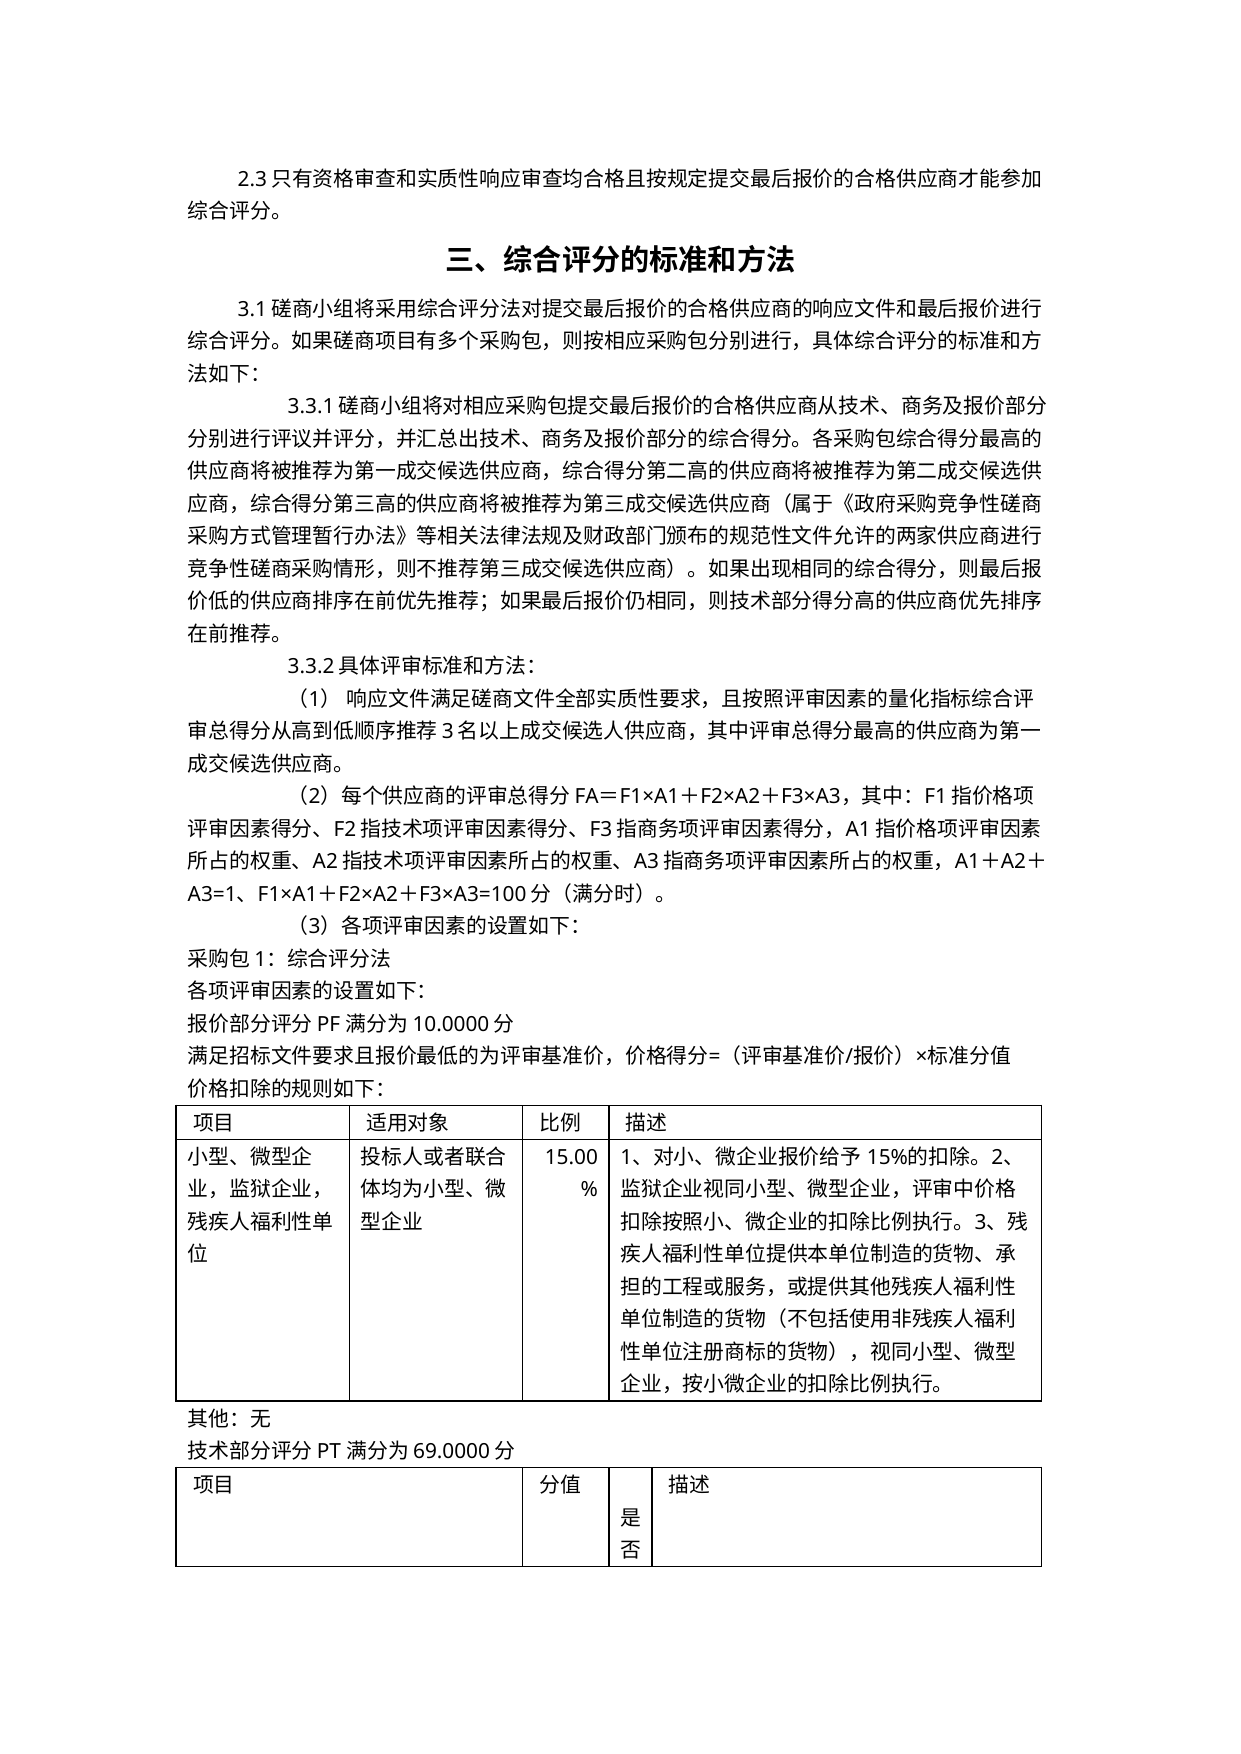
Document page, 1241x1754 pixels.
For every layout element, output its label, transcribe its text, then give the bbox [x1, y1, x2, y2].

table_cell 小型、微型企业，监狱企业，残疾人福利性单位 [177, 1140, 349, 1400]
text （3）各项评审因素的设置如下： [187, 909, 1053, 942]
text 各项评审因素的设置如下： [187, 974, 1053, 1007]
table_header 是否客观项 [610, 1468, 651, 1566]
text （2）每个供应商的评审总得分FA＝F1×A1＋F2×A2＋F3×A3，其中：F1指价格项评审因素得分、F2指技术项评审因素得分、F3指商务项评审因素得分，A1指价格项评审因素所占的权重、A2指技术项评审因素所占的权重、A3指商务项评审因素所占的权重，A1＋A2＋A3=1、F1×A1＋F2×A2＋F3×A3=100分（满分时）。 [187, 779, 1053, 909]
text 采购包1：综合评分法 [187, 942, 1053, 974]
text 3.1磋商小组将采用综合评分法对提交最后报价的合格供应商的响应文件和最后报价进行综合评分。如果磋商项目有多个采购包，则按相应采购包分别进行，具体综合评分的标准和方法如下： [187, 292, 1053, 389]
text 3.3.1磋商小组将对相应采购包提交最后报价的合格供应商从技术、商务及报价部分分别进行评议并评分，并汇总出技术、商务及报价部分的综合得分。各采购包综合得分最高的供应商将被推荐为第一成交候选供应商，综合得分第二高的供应商将被推荐为第二成交候选供应商，综合得分第三高的供应商将被推荐为第三成交候选供应商（属于《政府采购竞争性磋商采购方式管理暂行办法》等相关法律法规及财政部门颁布的规范性文件允许的两家供应商进行竞争性磋商采购情形，则不推荐第三成交候选供应商）。如果出现相同的综合得分，则最后报价低的供应商排序在前优先推荐；如果最后报价仍相同，则技术部分得分高的供应商优先排序在前推荐。 [187, 389, 1053, 649]
table_cell 投标人或者联合体均为小型、微型企业 [350, 1140, 522, 1400]
text （1） 响应文件满足磋商文件全部实质性要求，且按照评审因素的量化指标综合评审总得分从高到低顺序推荐3名以上成交候选人供应商，其中评审总得分最高的供应商为第一成交候选供应商。 [187, 682, 1053, 779]
table_header 项目 [177, 1468, 522, 1566]
table_header 描述 [653, 1468, 1041, 1566]
text 报价部分评分PF 满分为10.0000分 [187, 1007, 1053, 1039]
text 3.3.2具体评审标准和方法： [187, 649, 1053, 682]
text 2.3只有资格审查和实质性响应审查均合格且按规定提交最后报价的合格供应商才能参加综合评分。 [187, 162, 1053, 227]
text 三、综合评分的标准和方法 [187, 227, 1053, 292]
table_header 分值 [523, 1468, 608, 1566]
text 其他：无 [187, 1402, 1053, 1434]
table_header 比例 [523, 1106, 608, 1138]
text 价格扣除的规则如下： [187, 1072, 1053, 1104]
table_cell 1、对小、微企业报价给予 15%的扣除。2、监狱企业视同小型、微型企业，评审中价格扣除按照小、微企业的扣除比例执行。3、残疾人福利性单位提供本单位制造的货物、承担的工程或服务，或提供其他残疾人福利性单位制造的货物（不包括使用非残疾人福利性单位注册商标的货物），视同小型、微型企业，按小微企业的扣除比例执行。 [610, 1140, 1041, 1400]
table_header 适用对象 [350, 1106, 522, 1138]
table_cell 15.00% [523, 1140, 608, 1400]
text 满足招标文件要求且报价最低的为评审基准价，价格得分=（评审基准价/报价）×标准分值 [187, 1039, 1053, 1072]
table_header 项目 [177, 1106, 349, 1138]
table_header 描述 [610, 1106, 1041, 1138]
text 技术部分评分PT 满分为69.0000分 [187, 1434, 1053, 1467]
